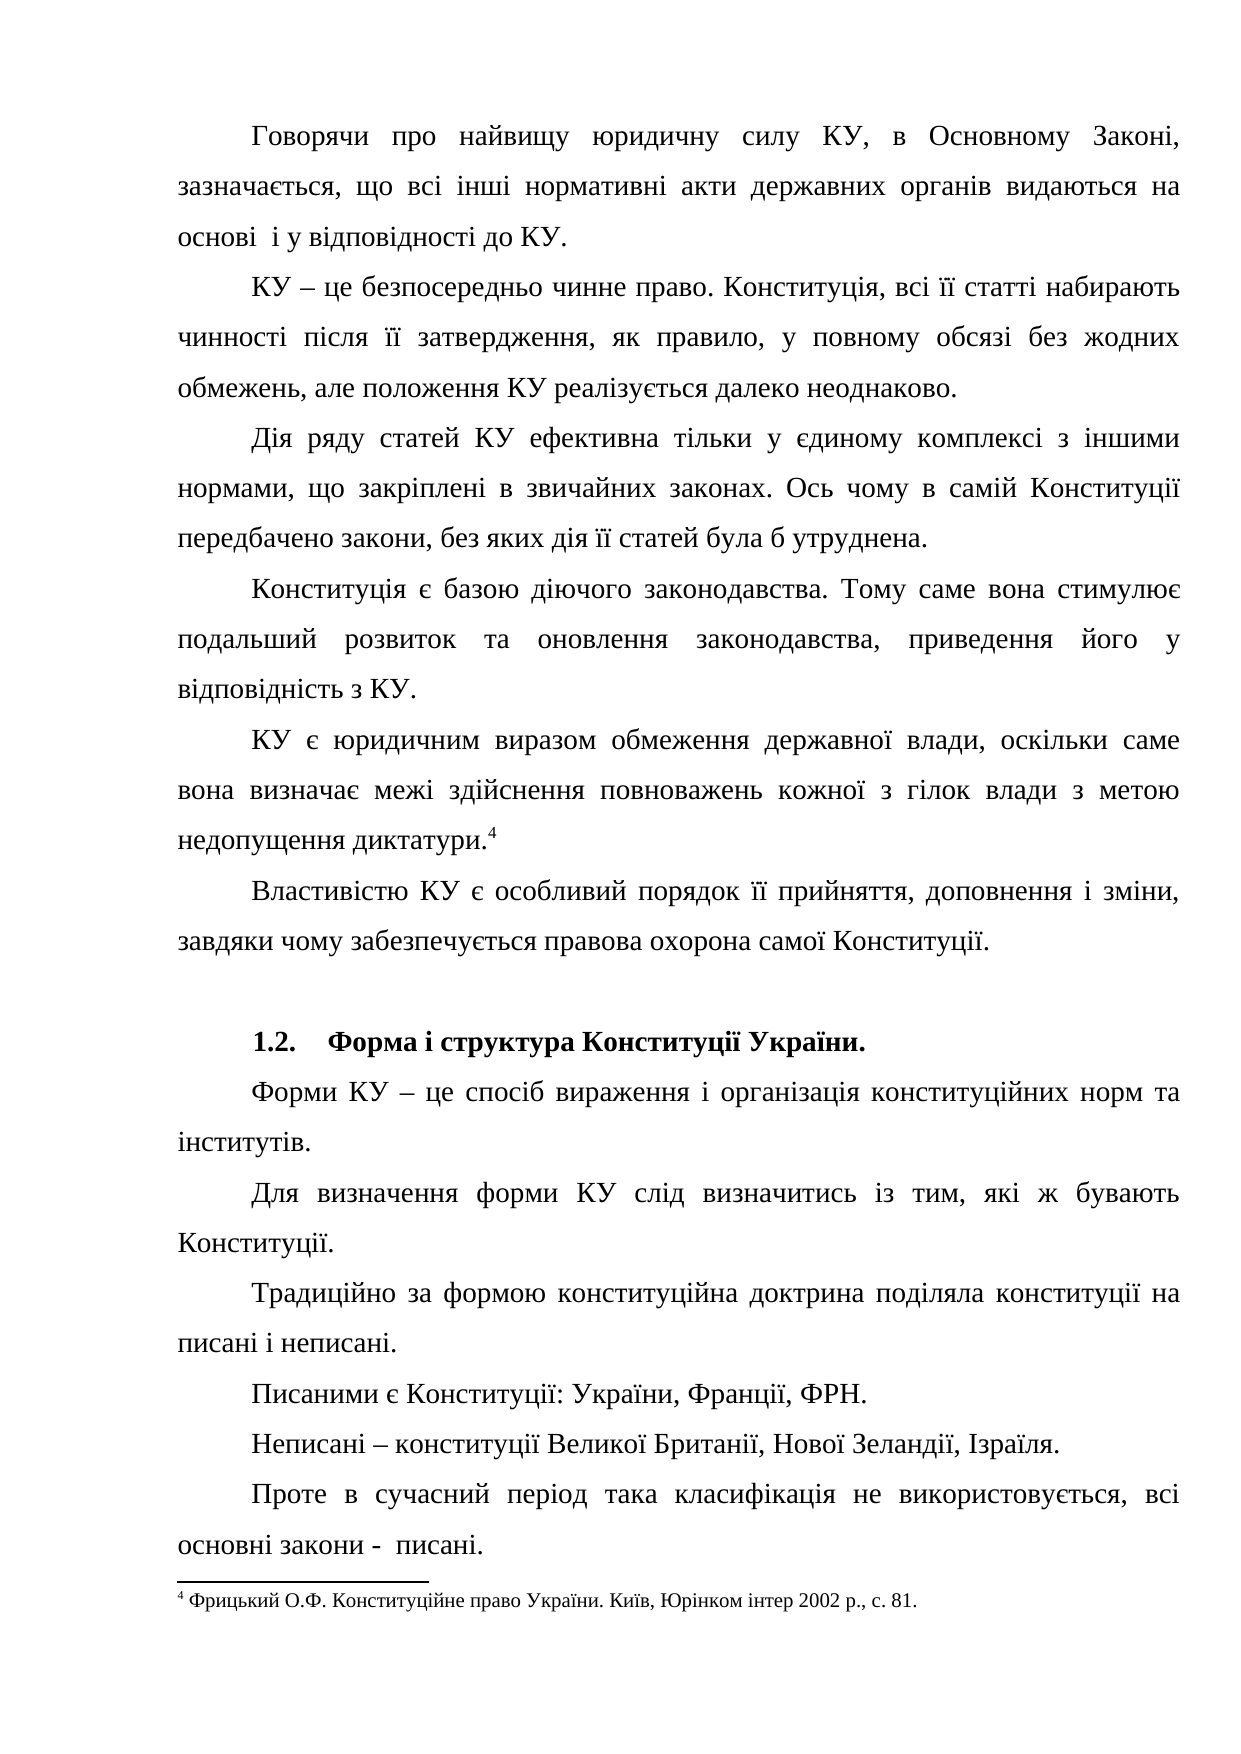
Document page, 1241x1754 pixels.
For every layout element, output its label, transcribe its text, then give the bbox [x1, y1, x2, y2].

text КУ – це безпосередньо чинне право. Конституція, всі її статті набирають чинності після її затвердження, як правило, у повному обсязі без жодних обмежень, але положення КУ реалізується далеко неоднаково. [177, 269, 1181, 403]
text Властивістю КУ є особливий порядок її прийняття, доповнення і зміни, завдяки чому забезпечується правова охорона самої Конституції. [177, 873, 1181, 957]
text Традиційно за формою конституційна доктрина поділяла конституції на писані і неписані. [177, 1275, 1181, 1359]
text Говорячи про найвищу юридичну силу КУ, в Основному Законі, зазначається, що всі інші нормативні акти державних органів видаються на основі і у відповідності до КУ. [177, 118, 1181, 252]
text Для визначення форми КУ слід визначитись із тим, які ж бувають Конституції. [177, 1175, 1181, 1258]
text Конституція є базою діючого законодавства. Тому саме вона стимулює подальший розвиток та оновлення законодавства, приведення його у відповідність з КУ. [177, 571, 1181, 705]
text Неписані – конституції Великої Британії, Нової Зеландії, Ізраїля. [177, 1426, 1181, 1460]
text Форми КУ – це спосіб вираження і організація конституційних норм та інститутів. [177, 1074, 1181, 1158]
text Проте в сучасний період така класифікація не використовується, всі основні закони - писані. [177, 1477, 1181, 1560]
text Писаними є Конституції: України, Франції, ФРН. [177, 1376, 1181, 1409]
text КУ є юридичним виразом обмеження державної влади, оскільки саме вона визначає межі здійснення повноважень кожної з гілок влади з метою недопущення диктатури. [177, 722, 1181, 856]
text Дія ряду статей КУ ефективна тільки у єдиному комплексі з іншими нормами, що закріплені в звичайних законах. Ось чому в самій Конституції передбачено закони, без яких дія її статей була б утруднена. [177, 420, 1181, 554]
list Форма і структура Конституції України. [252, 1024, 1181, 1057]
